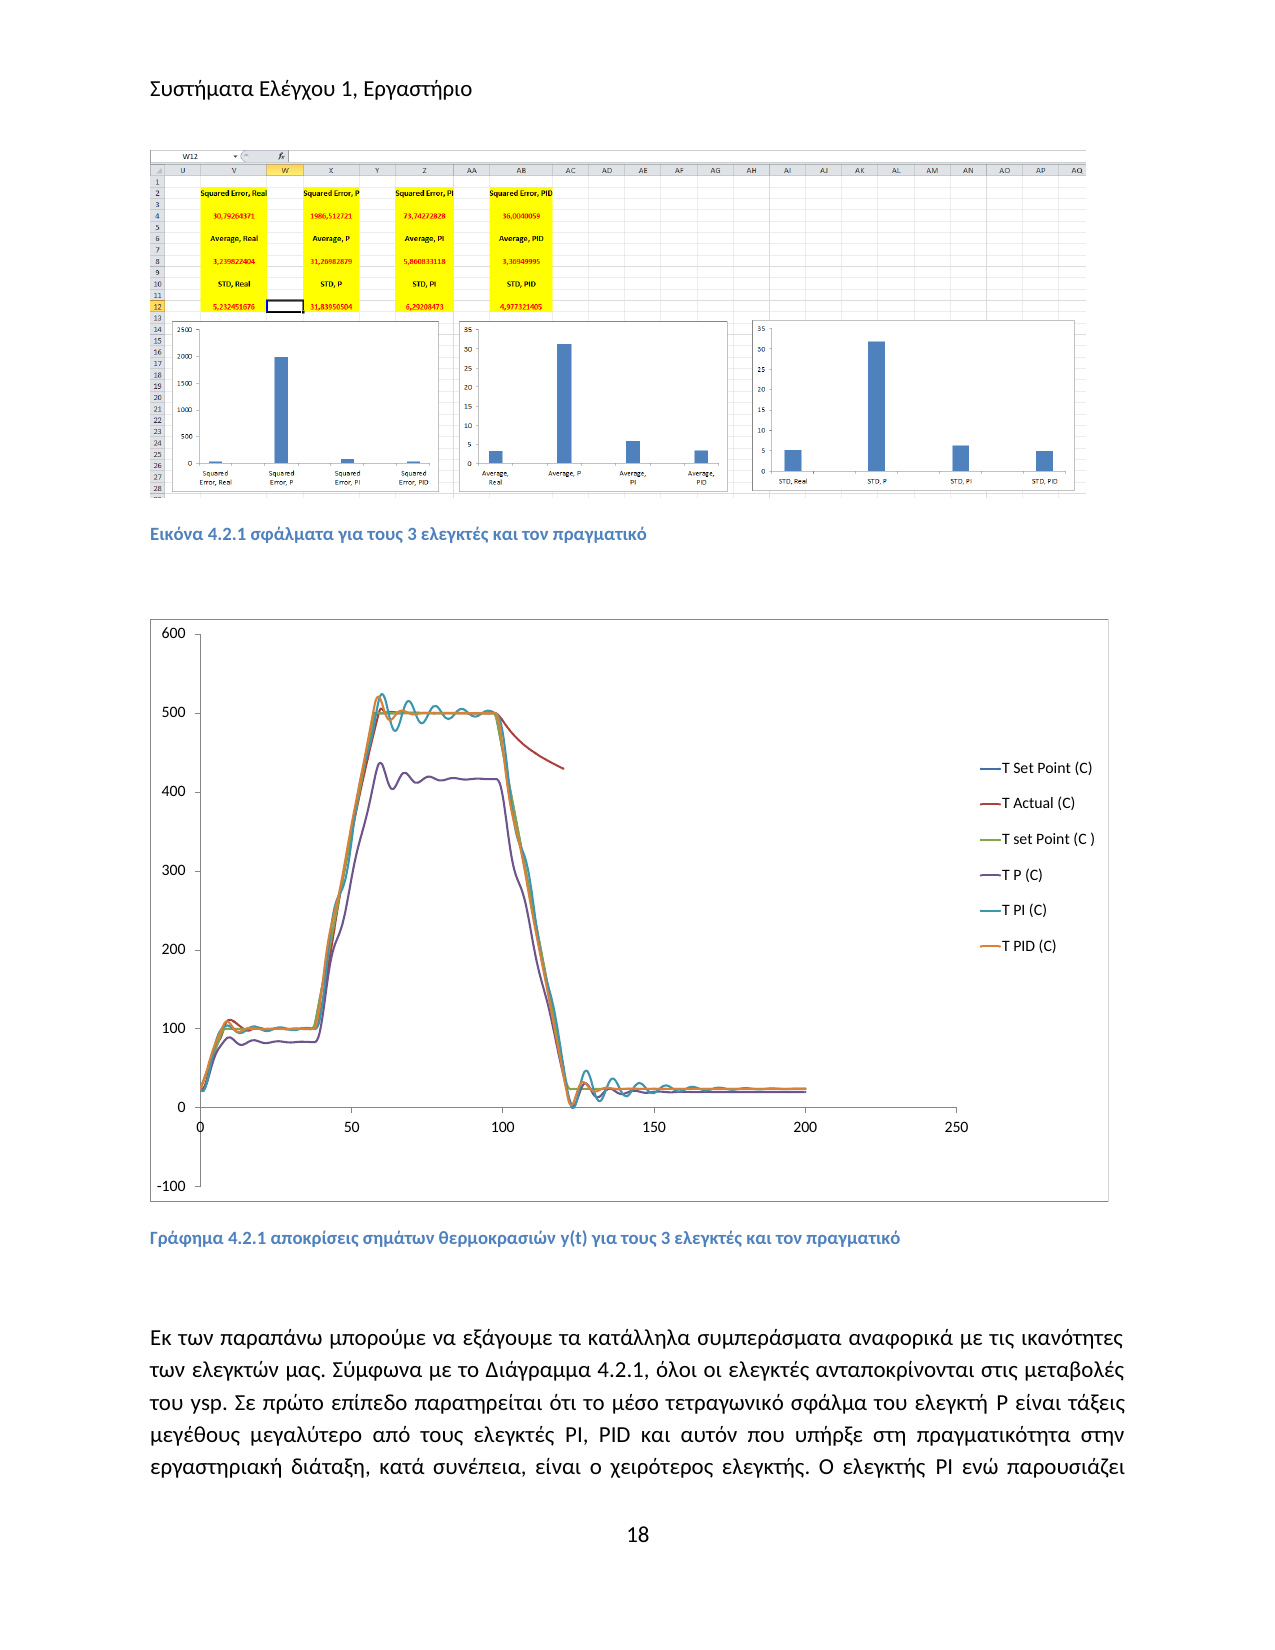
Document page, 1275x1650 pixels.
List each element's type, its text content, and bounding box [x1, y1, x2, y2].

text Εικόνα 4.2.1 σφάλματα για τους 3 ελεγκτές και τον πραγματικό [150, 523, 1125, 546]
picture [150, 150, 1086, 498]
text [150, 1323, 1125, 1480]
text Γράφημα 4.2.1 αποκρίσεις σημάτων θερμοκρασιών y(t) για τους 3 ελεγκτές και τον πραγματικό [150, 1226, 1125, 1249]
